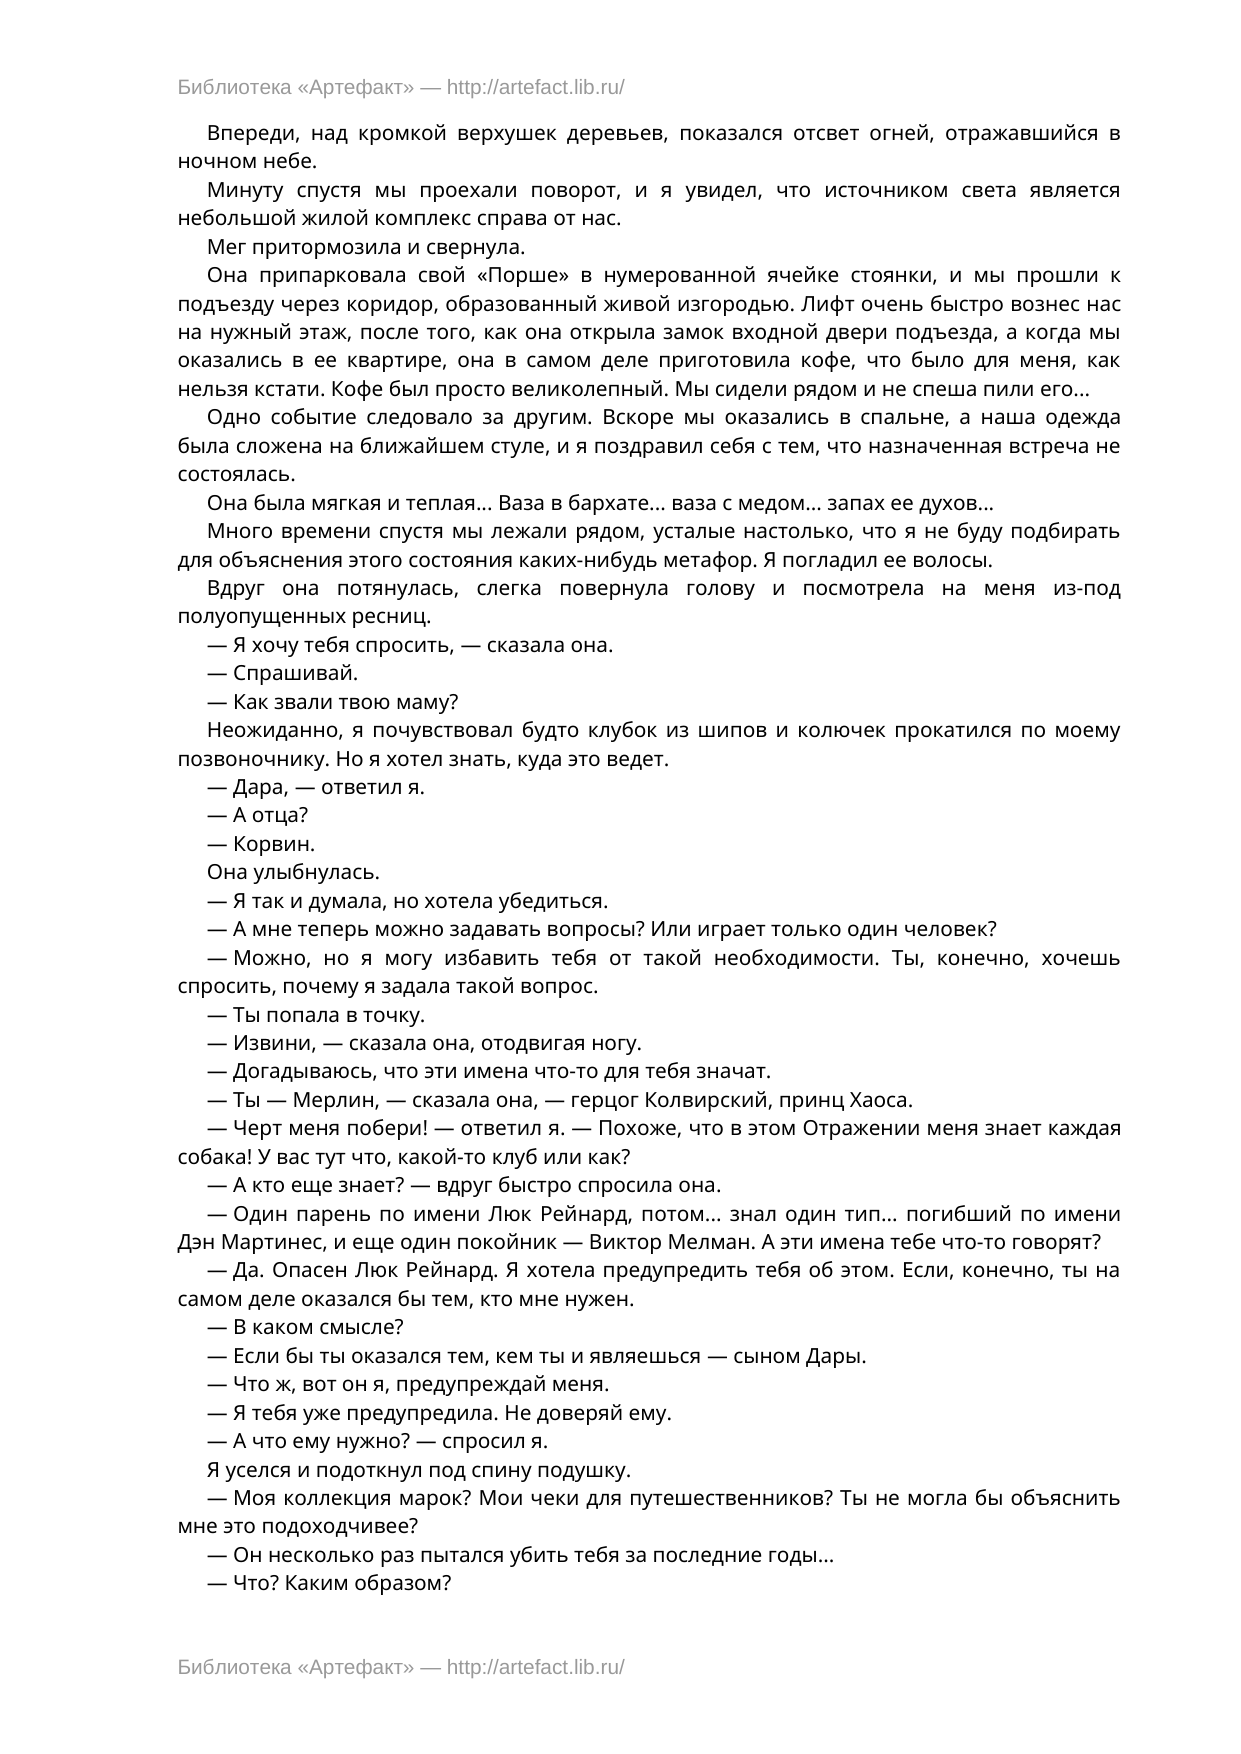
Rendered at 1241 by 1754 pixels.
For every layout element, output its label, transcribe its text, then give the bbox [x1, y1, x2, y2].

text — Спрашивай. [177, 658, 1122, 687]
text — Ты попала в точку. [177, 1000, 1122, 1028]
text Минуту спустя мы проехали поворот, и я увидел, что источником света является небольшой жилой комплекс справа от нас. [177, 175, 1122, 232]
text — Корвин. [177, 829, 1122, 857]
text — Я так и думала, но хотела убедиться. [177, 886, 1122, 914]
text — Он несколько раз пытался убить тебя за последние годы... [177, 1540, 1122, 1568]
text Я уселся и подоткнул под спину подушку. [177, 1455, 1122, 1483]
text Она улыбнулась. [177, 857, 1122, 886]
text — А отца? [177, 801, 1122, 829]
text — Если бы ты оказался тем, кем ты и являешься — сыном Дары. [177, 1341, 1122, 1369]
text Она припарковала свой «Порше» в нумерованной ячейке стоянки, и мы прошли к подъезду через коридор, образованный живой изгородью. Лифт очень быстро вознес нас на нужный этаж, после того, как она открыла замок входной двери подъезда, а когда мы оказались в ее квартире, она в самом деле приготовила кофе, что было для меня, как нельзя кстати. Кофе был просто великолепный. Мы сидели рядом и не спеша пили его... [177, 260, 1122, 402]
text — Я тебя уже предупредила. Не доверяй ему. [177, 1398, 1122, 1426]
text — Дара, — ответил я. [177, 772, 1122, 801]
text Она была мягкая и теплая... Ваза в бархате... ваза с медом... запах ее духов... [177, 488, 1122, 516]
text Мег притормозила и свернула. [177, 232, 1122, 260]
text — Можно, но я могу избавить тебя от такой необходимости. Ты, конечно, хочешь спросить, почему я задала такой вопрос. [177, 943, 1122, 1000]
text — А что ему нужно? — спросил я. [177, 1426, 1122, 1455]
text Впереди, над кромкой верхушек деревьев, показался отсвет огней, отражавшийся в ночном небе. [177, 118, 1122, 175]
text — Да. Опасен Люк Рейнард. Я хотела предупредить тебя об этом. Если, конечно, ты на самом деле оказался бы тем, кто мне нужен. [177, 1256, 1122, 1312]
text — А кто еще знает? — вдруг быстро спросила она. [177, 1170, 1122, 1199]
text — Один парень по имени Люк Рейнард, потом... знал один тип... погибший по имени Дэн Мартинес, и еще один покойник — Виктор Мелман. А эти имена тебе что-то говорят? [177, 1199, 1122, 1256]
text — Извини, — сказала она, отодвигая ногу. [177, 1028, 1122, 1057]
text Одно событие следовало за другим. Вскоре мы оказались в спальне, а наша одежда была сложена на ближайшем стуле, и я поздравил себя с тем, что назначенная встреча не состоялась. [177, 402, 1122, 488]
text — Как звали твою маму? [177, 687, 1122, 715]
text — Я хочу тебя спросить, — сказала она. [177, 630, 1122, 658]
text — Моя коллекция марок? Мои чеки для путешественников? Ты не могла бы объяснить мне это подоходчивее? [177, 1483, 1122, 1540]
text — В каком смысле? [177, 1312, 1122, 1341]
text Неожиданно, я почувствовал будто клубок из шипов и колючек прокатился по моему позвоночнику. Но я хотел знать, куда это ведет. [177, 715, 1122, 772]
text — Ты — Мерлин, — сказала она, — герцог Колвирский, принц Хаоса. [177, 1085, 1122, 1113]
text — Что? Каким образом? [177, 1568, 1122, 1597]
text — Что ж, вот он я, предупреждай меня. [177, 1369, 1122, 1398]
text — Догадываюсь, что эти имена что-то для тебя значат. [177, 1057, 1122, 1085]
text — А мне теперь можно задавать вопросы? Или играет только один человек? [177, 914, 1122, 943]
text Много времени спустя мы лежали рядом, усталые настолько, что я не буду подбирать для объяснения этого состояния каких-нибудь метафор. Я погладил ее волосы. [177, 516, 1122, 573]
text — Черт меня побери! — ответил я. — Похоже, что в этом Отражении меня знает каждая собака! У вас тут что, какой-то клуб или как? [177, 1113, 1122, 1170]
text Вдруг она потянулась, слегка повернула голову и посмотрела на меня из-под полуопущенных ресниц. [177, 573, 1122, 630]
